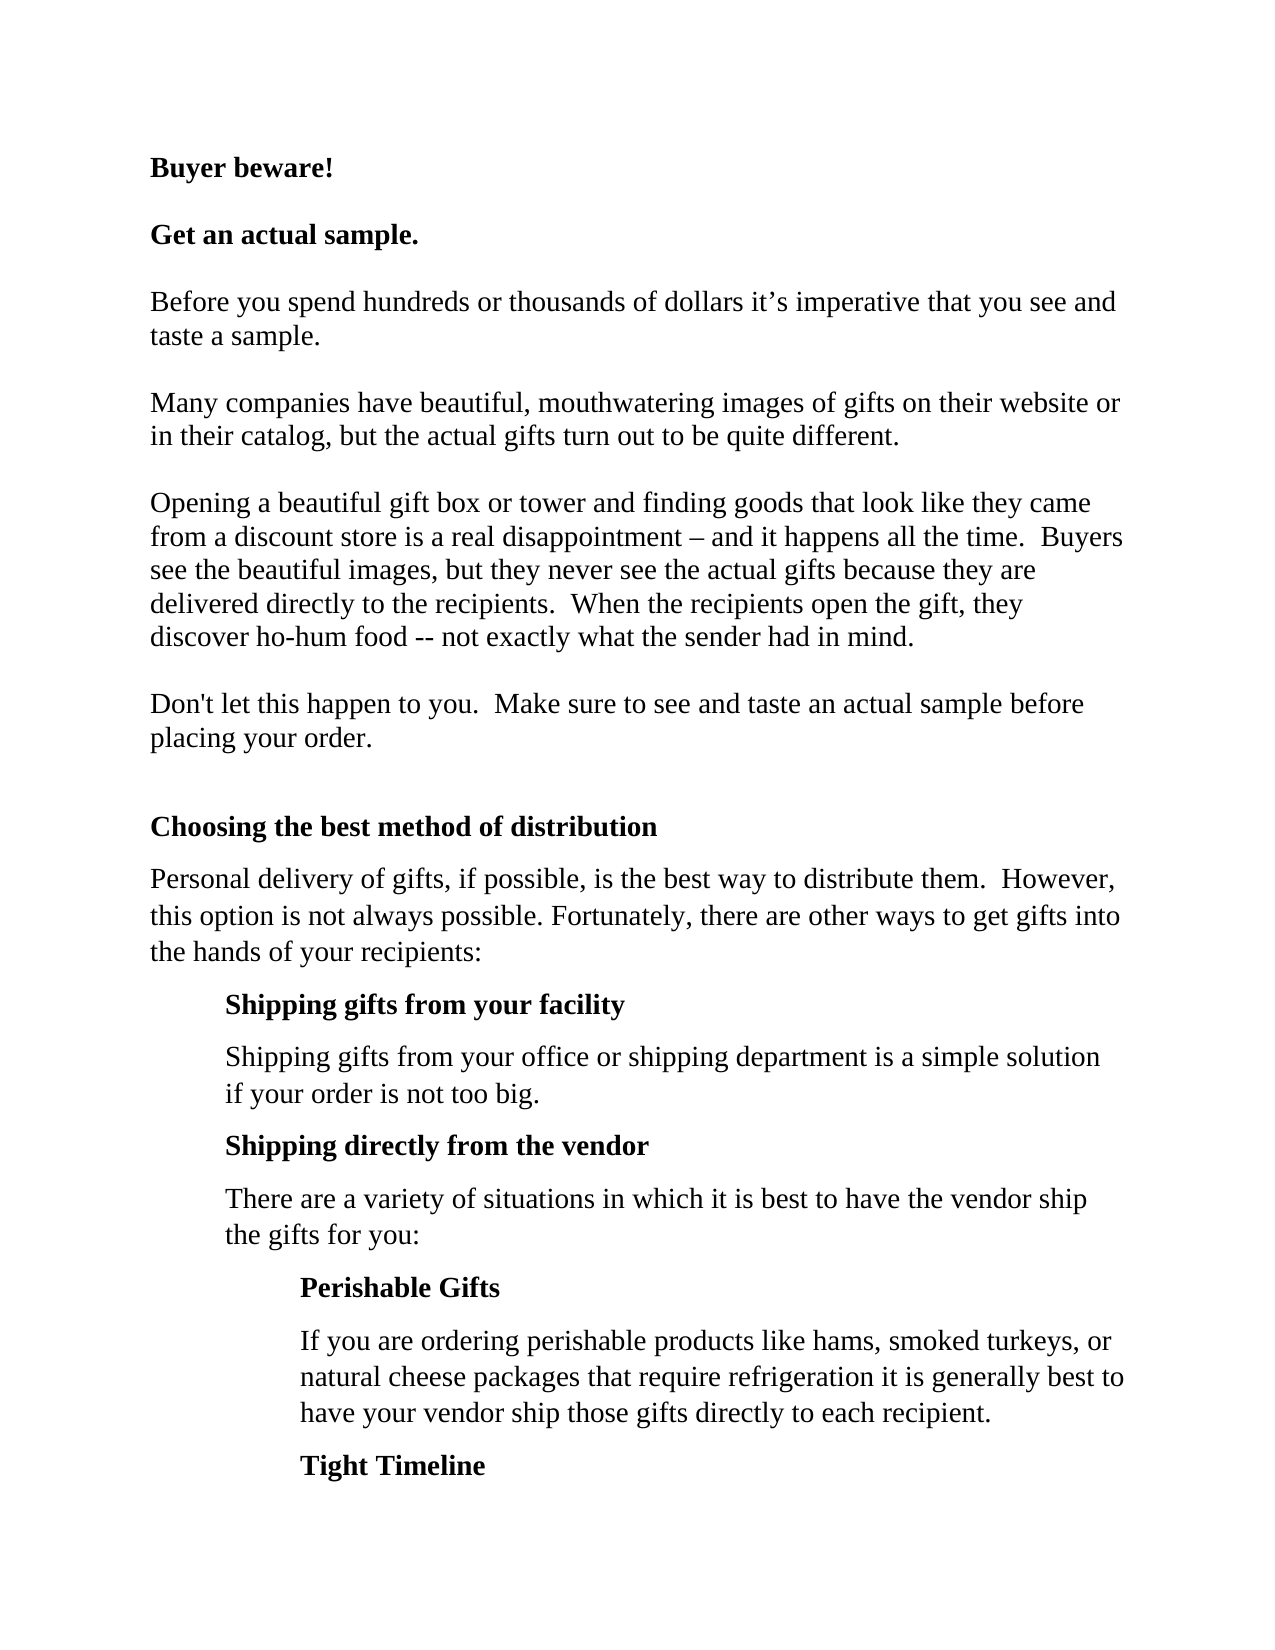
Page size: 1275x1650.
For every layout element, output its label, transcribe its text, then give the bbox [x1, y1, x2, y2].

text Don't let this happen to you. Make sure to see and taste an actual sample before placing your order. [150, 687, 1125, 754]
text Shipping gifts from your facility [150, 987, 1125, 1020]
text If you are ordering perishable products like hams, smoked turkeys, or natural cheese packages that require refrigeration it is generally best to have your vendor ship those gifts directly to each recipient. [300, 1323, 1125, 1429]
text Get an actual sample. [150, 217, 1125, 251]
text There are a variety of situations in which it is best to have the vendor ship the gifts for you: [225, 1181, 1125, 1251]
text Buyer beware! [150, 150, 1125, 183]
text Perishable Gifts [225, 1270, 1125, 1304]
text Choosing the best method of distribution [150, 809, 1125, 842]
text Opening a beautiful gift box or tower and finding goods that look like they came from a discount store is a real disappointment – and it happens all the time. Buyers see the beautiful images, but they never see the actual gifts because they are delivered directly to the recipients. When the recipients open the gift, they discover ho-hum food -- not exactly what the sender had in mind. [150, 485, 1125, 653]
text Shipping directly from the vendor [150, 1128, 1125, 1162]
text Tight Timeline [225, 1448, 1125, 1482]
text Before you spend hundreds or thousands of dollars it’s imperative that you see and taste a sample. [150, 284, 1125, 351]
text Shipping gifts from your office or shipping department is a simple solution if your order is not too big. [225, 1039, 1125, 1109]
text Personal delivery of gifts, if possible, is the best way to distribute them. However, this option is not always possible. Fortunately, there are other ways to get gifts into the hands of your recipients: [150, 862, 1125, 967]
text Many companies have beautiful, mouthwatering images of gifts on their website or in their catalog, but the actual gifts turn out to be quite different. [150, 385, 1125, 452]
